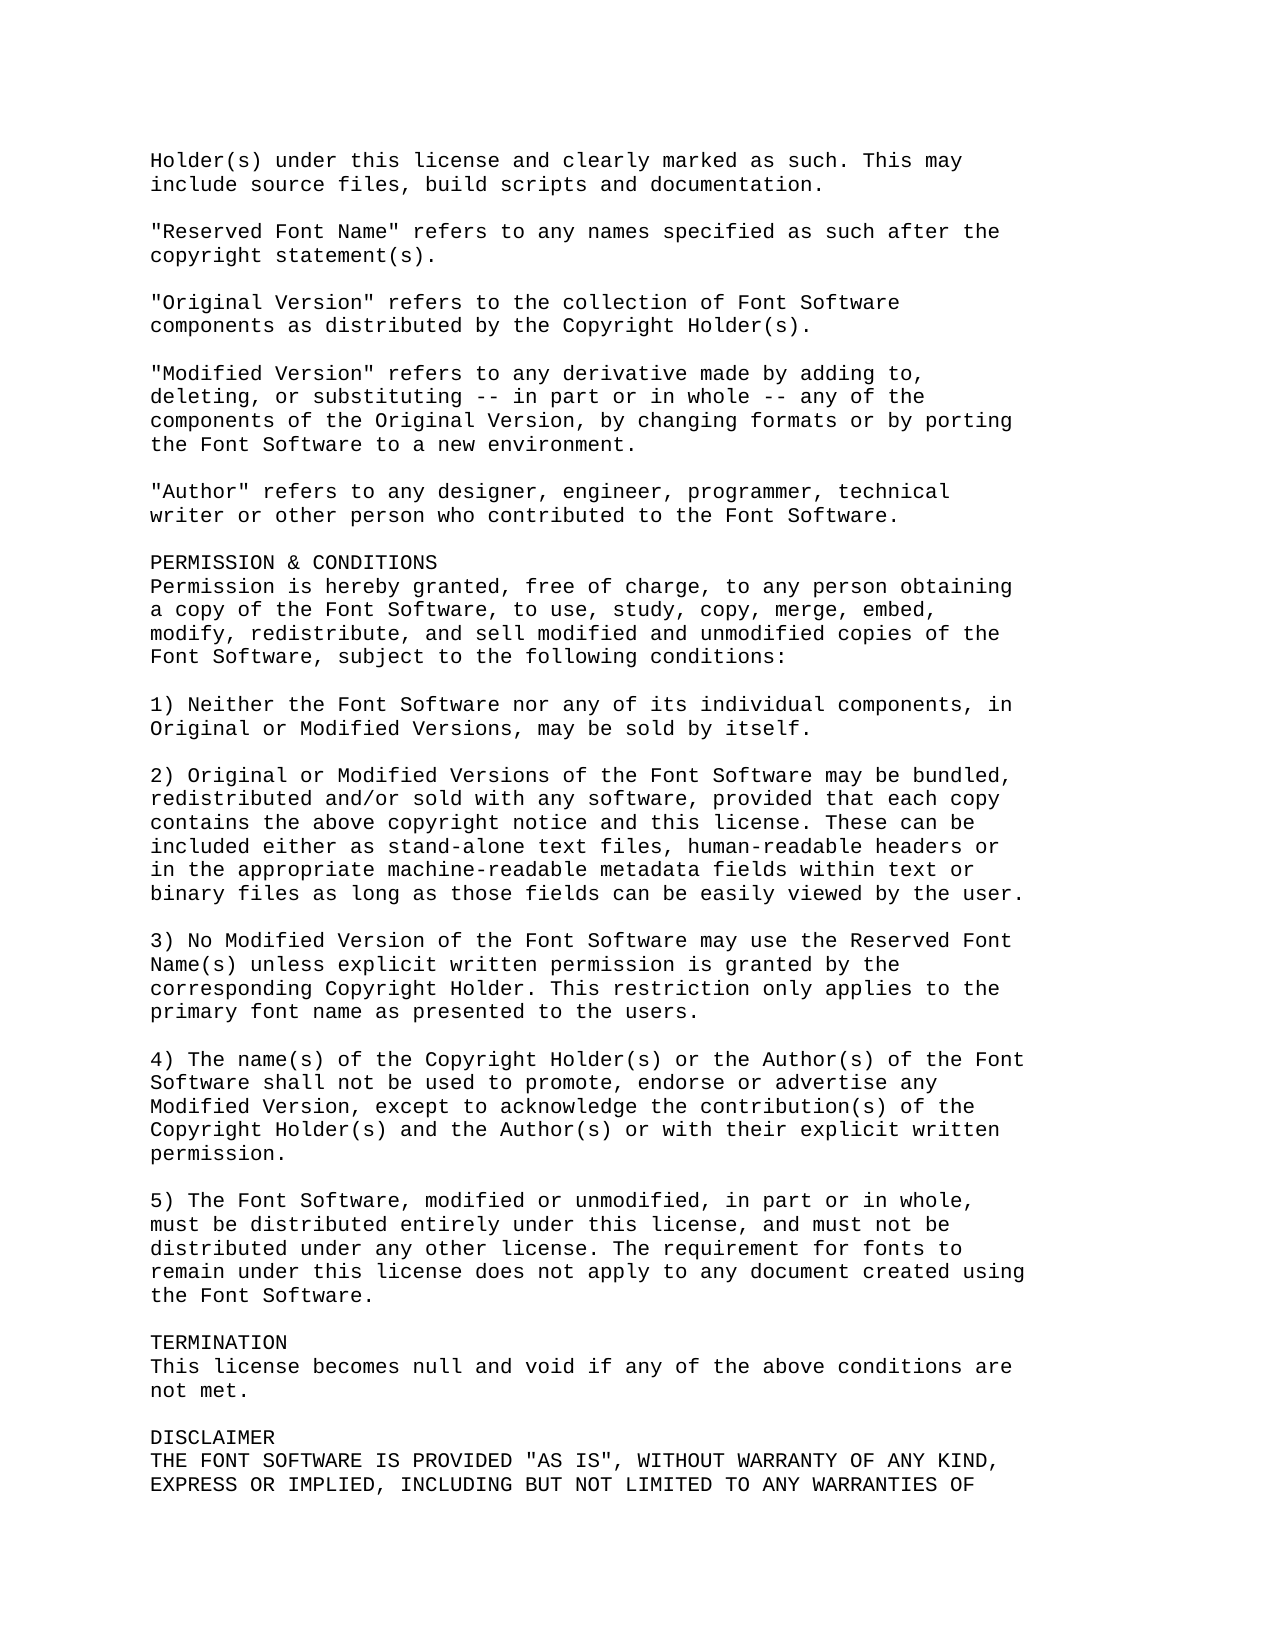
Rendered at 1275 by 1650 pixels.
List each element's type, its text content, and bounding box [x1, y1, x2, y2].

text 3) No Modified Version of the Font Software may use the Reserved Font [150, 930, 1125, 954]
text "Original Version" refers to the collection of Font Software [150, 292, 1125, 316]
text DISCLAIMER [150, 1427, 1125, 1451]
text Permission is hereby granted, free of charge, to any person obtaining [150, 576, 1125, 599]
text Name(s) unless explicit written permission is granted by the [150, 954, 1125, 978]
text 4) The name(s) of the Copyright Holder(s) or the Author(s) of the Font [150, 1048, 1125, 1072]
text PERMISSION & CONDITIONS [150, 552, 1125, 576]
text distributed under any other license. The requirement for fonts to [150, 1238, 1125, 1261]
text the Font Software. [150, 1285, 1125, 1309]
text must be distributed entirely under this license, and must not be [150, 1214, 1125, 1238]
text 5) The Font Software, modified or unmodified, in part or in whole, [150, 1190, 1125, 1214]
text contains the above copyright notice and this license. These can be [150, 812, 1125, 836]
text a copy of the Font Software, to use, study, copy, merge, embed, [150, 599, 1125, 623]
text modify, redistribute, and sell modified and unmodified copies of the [150, 623, 1125, 647]
text EXPRESS OR IMPLIED, INCLUDING BUT NOT LIMITED TO ANY WARRANTIES OF [150, 1474, 1125, 1498]
text components as distributed by the Copyright Holder(s). [150, 316, 1125, 339]
text included either as stand-alone text files, human-readable headers or [150, 836, 1125, 859]
text Copyright Holder(s) and the Author(s) or with their explicit written [150, 1119, 1125, 1143]
text corresponding Copyright Holder. This restriction only applies to the [150, 978, 1125, 1001]
text 2) Original or Modified Versions of the Font Software may be bundled, [150, 765, 1125, 788]
text Original or Modified Versions, may be sold by itself. [150, 717, 1125, 741]
text remain under this license does not apply to any document created using [150, 1261, 1125, 1285]
text Modified Version, except to acknowledge the contribution(s) of the [150, 1096, 1125, 1119]
text include source files, build scripts and documentation. [150, 174, 1125, 197]
text Software shall not be used to promote, endorse or advertise any [150, 1072, 1125, 1096]
text This license becomes null and void if any of the above conditions are [150, 1356, 1125, 1379]
text the Font Software to a new environment. [150, 434, 1125, 457]
text not met. [150, 1379, 1125, 1403]
text Holder(s) under this license and clearly marked as such. This may [150, 150, 1125, 174]
text writer or other person who contributed to the Font Software. [150, 505, 1125, 528]
text "Modified Version" refers to any derivative made by adding to, [150, 363, 1125, 386]
text components of the Original Version, by changing formats or by porting [150, 410, 1125, 434]
text in the appropriate machine-readable metadata fields within text or [150, 859, 1125, 883]
text binary files as long as those fields can be easily viewed by the user. [150, 883, 1125, 907]
text "Reserved Font Name" refers to any names specified as such after the [150, 221, 1125, 244]
text deleting, or substituting -- in part or in whole -- any of the [150, 386, 1125, 410]
text 1) Neither the Font Software nor any of its individual components, in [150, 694, 1125, 717]
text copyright statement(s). [150, 244, 1125, 268]
text "Author" refers to any designer, engineer, programmer, technical [150, 481, 1125, 505]
text Font Software, subject to the following conditions: [150, 647, 1125, 670]
text redistributed and/or sold with any software, provided that each copy [150, 788, 1125, 812]
text THE FONT SOFTWARE IS PROVIDED "AS IS", WITHOUT WARRANTY OF ANY KIND, [150, 1451, 1125, 1474]
text TERMINATION [150, 1332, 1125, 1356]
text permission. [150, 1143, 1125, 1167]
text primary font name as presented to the users. [150, 1001, 1125, 1025]
